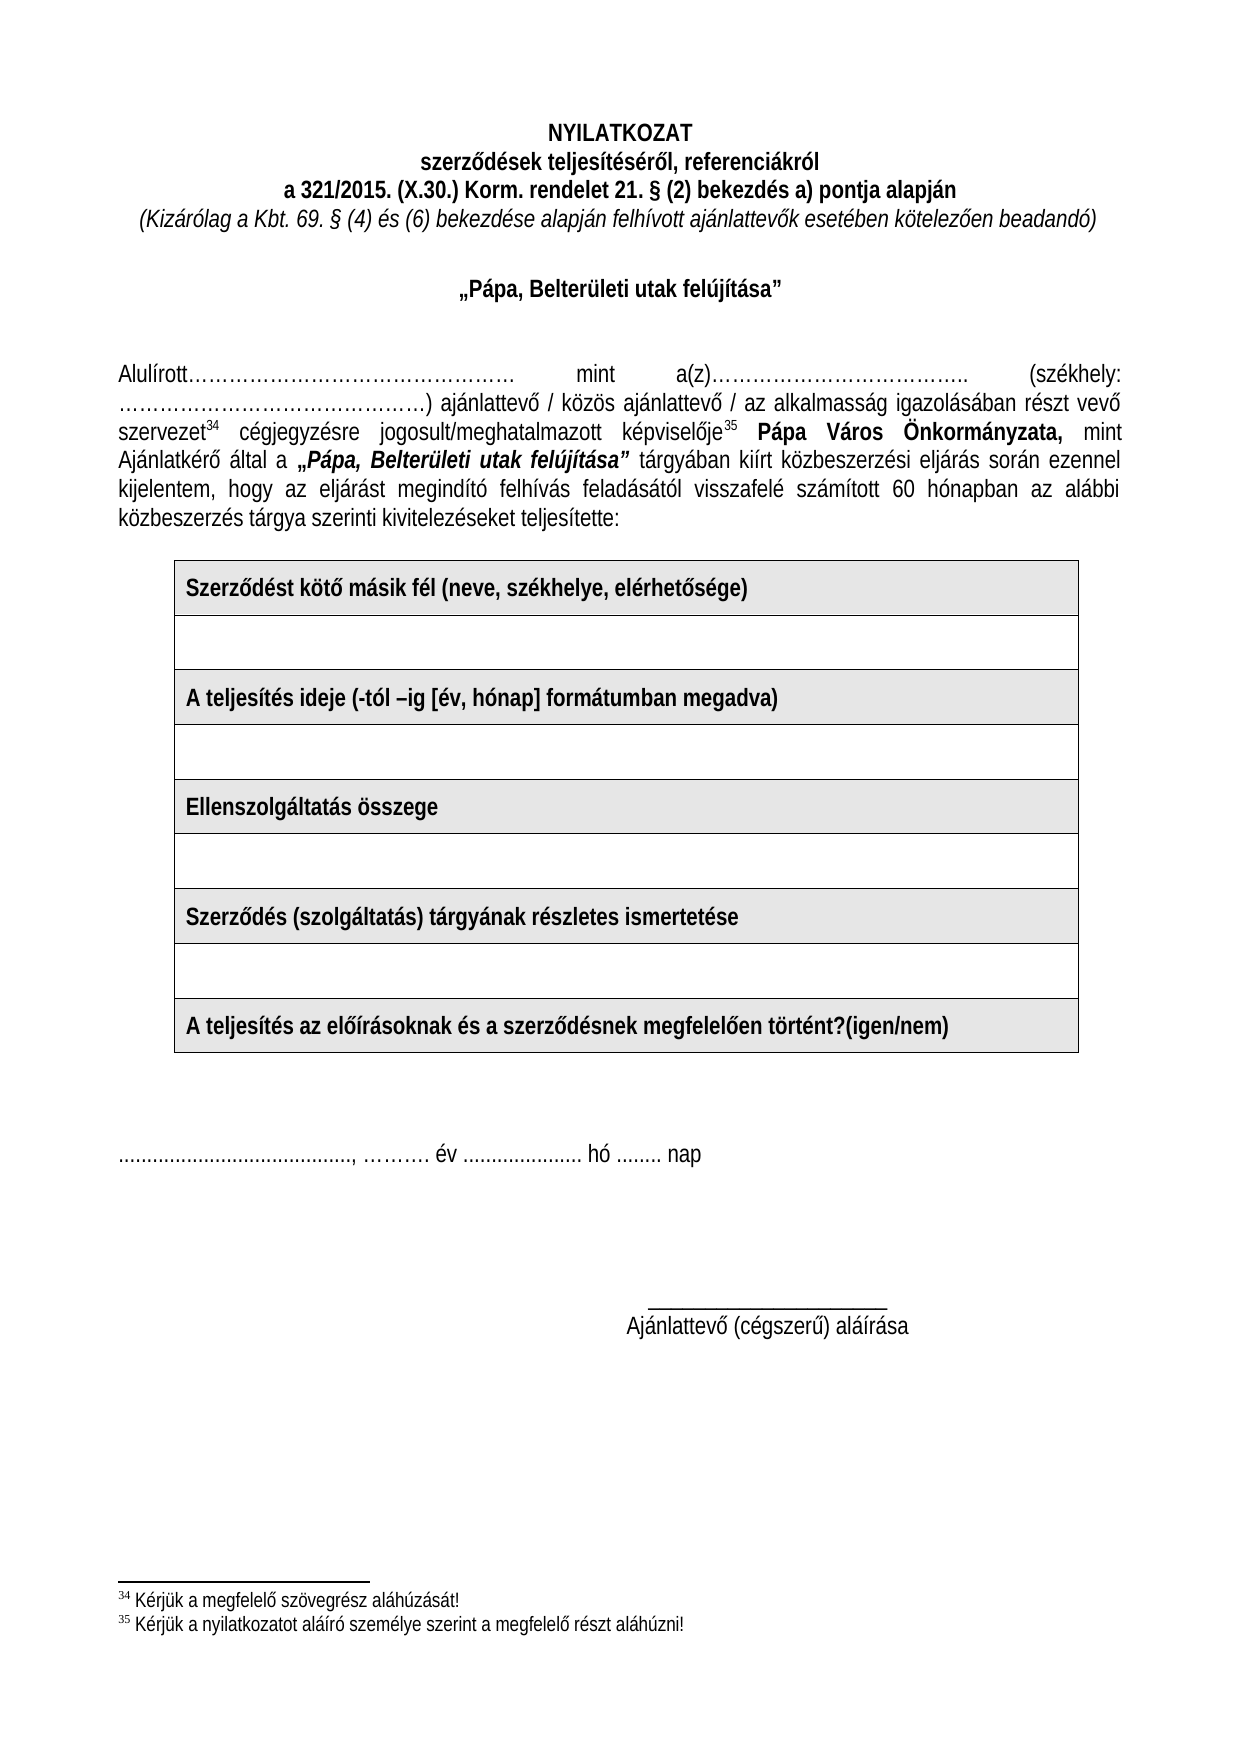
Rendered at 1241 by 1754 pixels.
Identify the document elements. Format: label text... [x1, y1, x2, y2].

text ........................................., ………. év ..................... hó ........ nap [118, 1139, 1122, 1168]
text _____________________ [118, 1282, 1122, 1311]
text „Pápa, Belterületi utak felújítása” [118, 274, 1122, 302]
table_cell A teljesítés az előírásoknak és a szerződésnek megfelelően történt?(igen/nem) [175, 999, 1078, 1052]
table_cell [175, 725, 1078, 779]
text NYILATKOZAT [118, 118, 1122, 147]
table_cell [175, 944, 1078, 997]
table_cell Ellenszolgáltatás összege [175, 780, 1078, 833]
table_cell [175, 616, 1078, 669]
text szerződések teljesítéséről, referenciákról a 321/2015. (X.30.) Korm. rendelet 21. § (2) bekezdés a) pontja alapján [118, 147, 1122, 204]
text Ajánlattevő (cégszerű) aláírása [118, 1311, 1122, 1339]
table_header Szerződést kötő másik fél (neve, székhelye, elérhetősége) [175, 561, 1078, 614]
table_cell [175, 834, 1078, 888]
text Alulírott………………………………………… mint a(z)……………………………….. (székhely:………………………………………) ajánlattevő / közös ajánlattevő / az alkalmasság igazolásában részt vevő szervezet cégjegyzésre jogosult/meghatalmazott képviselője Pápa Város Önkormányzata, mint Ajánlatkérő által a „Pápa, Belterületi utak felújítása” tárgyában kiírt közbeszerzési eljárás során ezennel kijelentem, hogy az eljárást megindító felhívás feladásától visszafelé számított 60 hónapban az alábbi közbeszerzés tárgya szerinti kivitelezéseket teljesítette: [118, 359, 1122, 531]
text (Kizárólag a Kbt. 69. § (4) és (6) bekezdése alapján felhívott ajánlattevők esetében kötelezően beadandó) [118, 204, 1122, 233]
table_cell A teljesítés ideje (-tól –ig [év, hónap] formátumban megadva) [175, 670, 1078, 724]
table_cell Szerződés (szolgáltatás) tárgyának részletes ismertetése [175, 889, 1078, 943]
